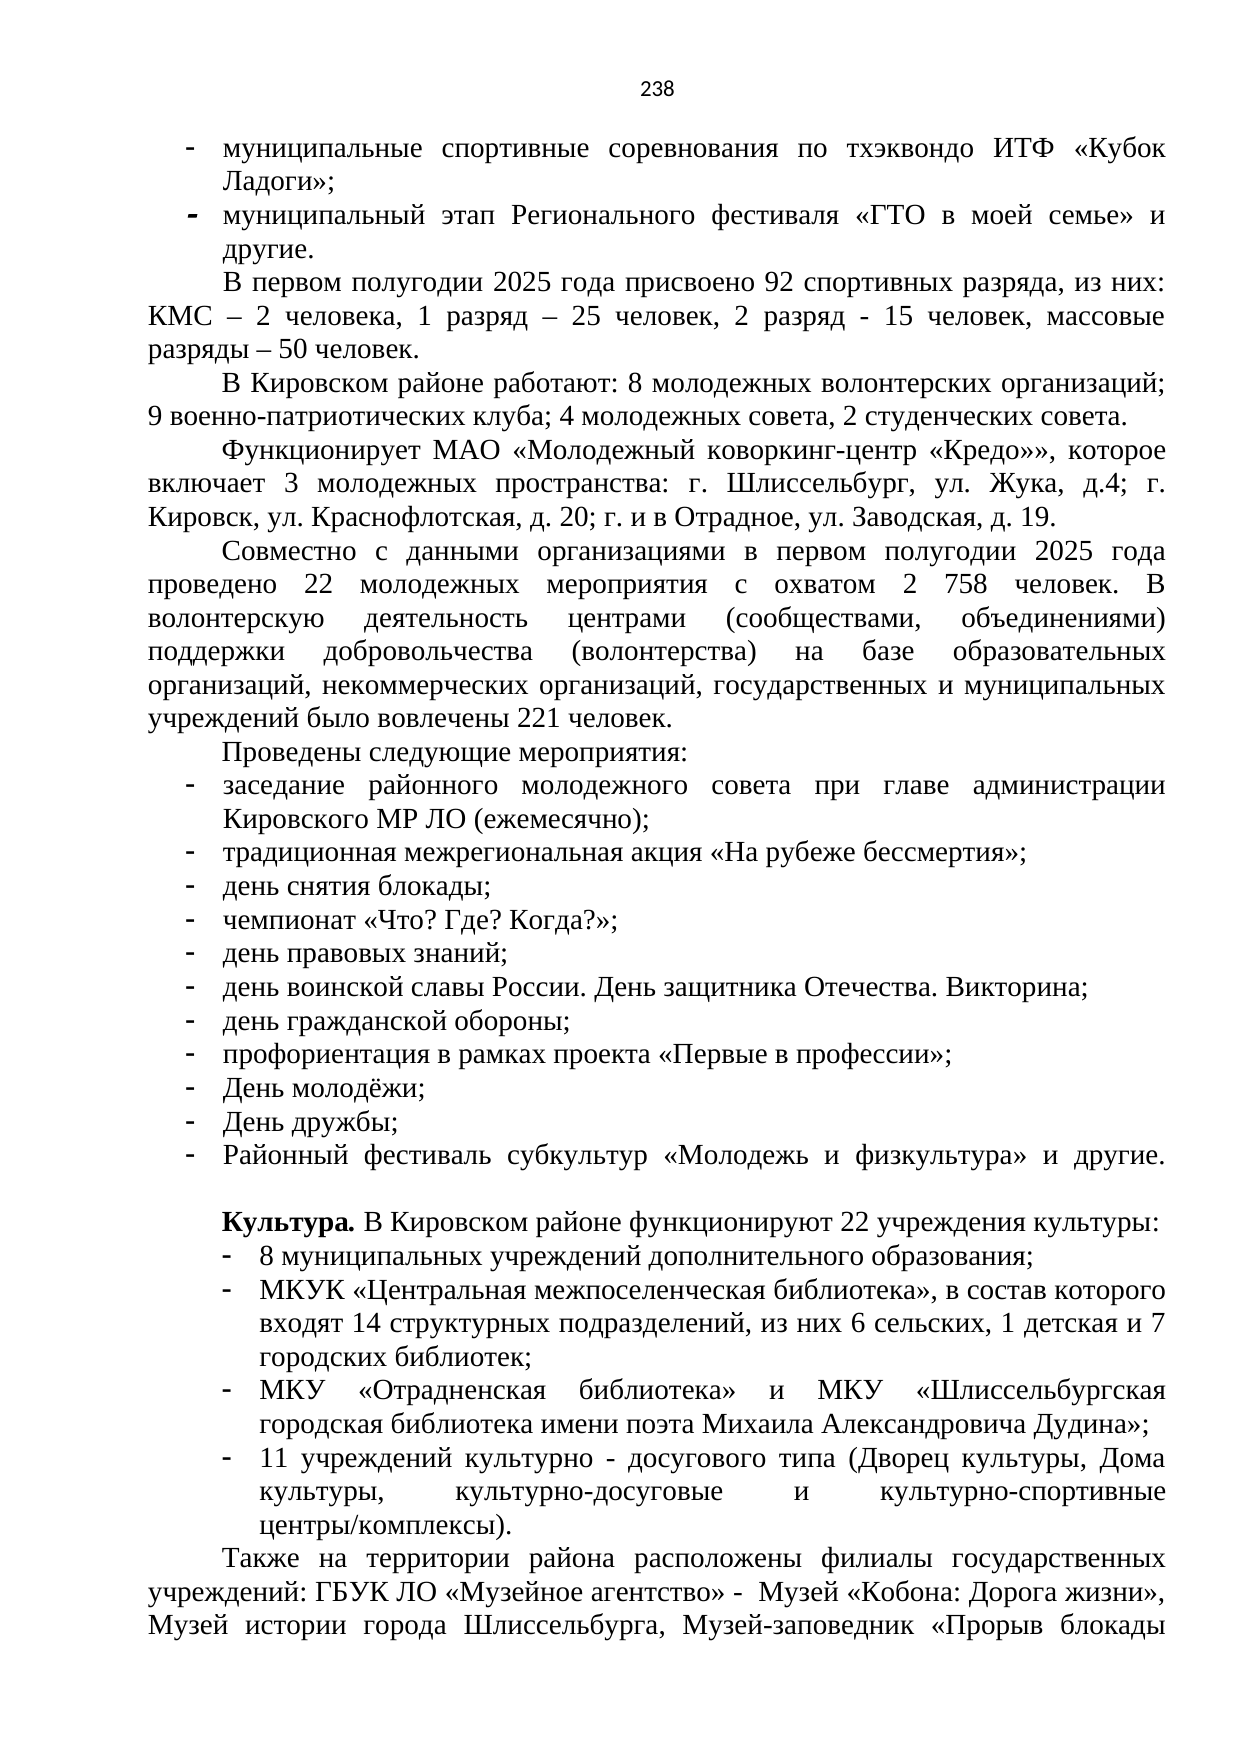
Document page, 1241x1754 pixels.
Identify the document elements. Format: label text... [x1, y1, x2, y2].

text Совместно с данными организациями в первом полугодии 2025 года проведено 22 молодежных мероприятия с охватом 2 758 человек. В волонтерскую деятельность центрами (сообществами, объединениями) поддержки добровольчества (волонтерства) на базе образовательных организаций, некоммерческих организаций, государственных и муниципальных учреждений было вовлечены 221 человек. [148, 533, 1167, 734]
list 11 учреждений культурно - досугового типа (Дворец культуры, Дома культуры, культурно-досуговые и культурно-спортивные центры/комплексы). [222, 1440, 1167, 1540]
text Проведены следующие мероприятия: [148, 734, 1167, 767]
list день воинской славы России. День защитника Отечества. Викторина; [185, 969, 1167, 1003]
list день правовых знаний; [185, 936, 1167, 969]
text Функционирует МАО «Молодежный коворкинг-центр «Кредо»», которое включает 3 молодежных пространства: г. Шлиссельбург, ул. Жука, д.4; г. Кировск, ул. Краснофлотская, д. 20; г. и в Отрадное, ул. Заводская, д. 19. [148, 432, 1167, 533]
text В Кировском районе работают: 8 молодежных волонтерских организаций; 9 военно-патриотических клуба; 4 молодежных совета, 2 студенческих совета. [148, 365, 1167, 432]
text Культура. В Кировском районе функционируют 22 учреждения культуры: [148, 1204, 1167, 1238]
list муниципальные спортивные соревнования по тхэквондо ИТФ «Кубок Ладоги»; [185, 130, 1167, 197]
list чемпионат «Что? Где? Когда?»; [185, 902, 1167, 936]
list В первом полугодии 2025 года присвоено 92 спортивных разряда, из них: КМС – 2 человека, 1 разряд – 25 человек, 2 разряд - 15 человек, массовые разряды – 50 человек. [148, 264, 1167, 365]
list день снятия блокады; [185, 868, 1167, 902]
list заседание районного молодежного совета при главе администрации Кировского МР ЛО (ежемесячно); [185, 767, 1167, 834]
list день гражданской обороны; [185, 1003, 1167, 1036]
list профориентация в рамках проекта «Первые в профессии»; [185, 1036, 1167, 1070]
list 8 муниципальных учреждений дополнительного образования; [222, 1238, 1167, 1272]
list День молодёжи; [185, 1070, 1167, 1104]
list традиционная межрегиональная акция «На рубеже бессмертия»; [185, 834, 1167, 868]
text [148, 1540, 1167, 1641]
list муниципальный этап Регионального фестиваля «ГТО в моей семье» и другие. [185, 197, 1167, 264]
list День дружбы; [185, 1104, 1167, 1137]
list МКУК «Центральная межпоселенческая библиотека», в состав которого входят 14 структурных подразделений, из них 6 сельских, 1 детская и 7 городских библиотек; [222, 1272, 1167, 1372]
list МКУ «Отрадненская библиотека» и МКУ «Шлиссельбургская городская библиотека имени поэта Михаила Александровича Дудина»; [222, 1372, 1167, 1440]
list Районный фестиваль субкультур «Молодежь и физкультура» и другие. [185, 1137, 1167, 1204]
